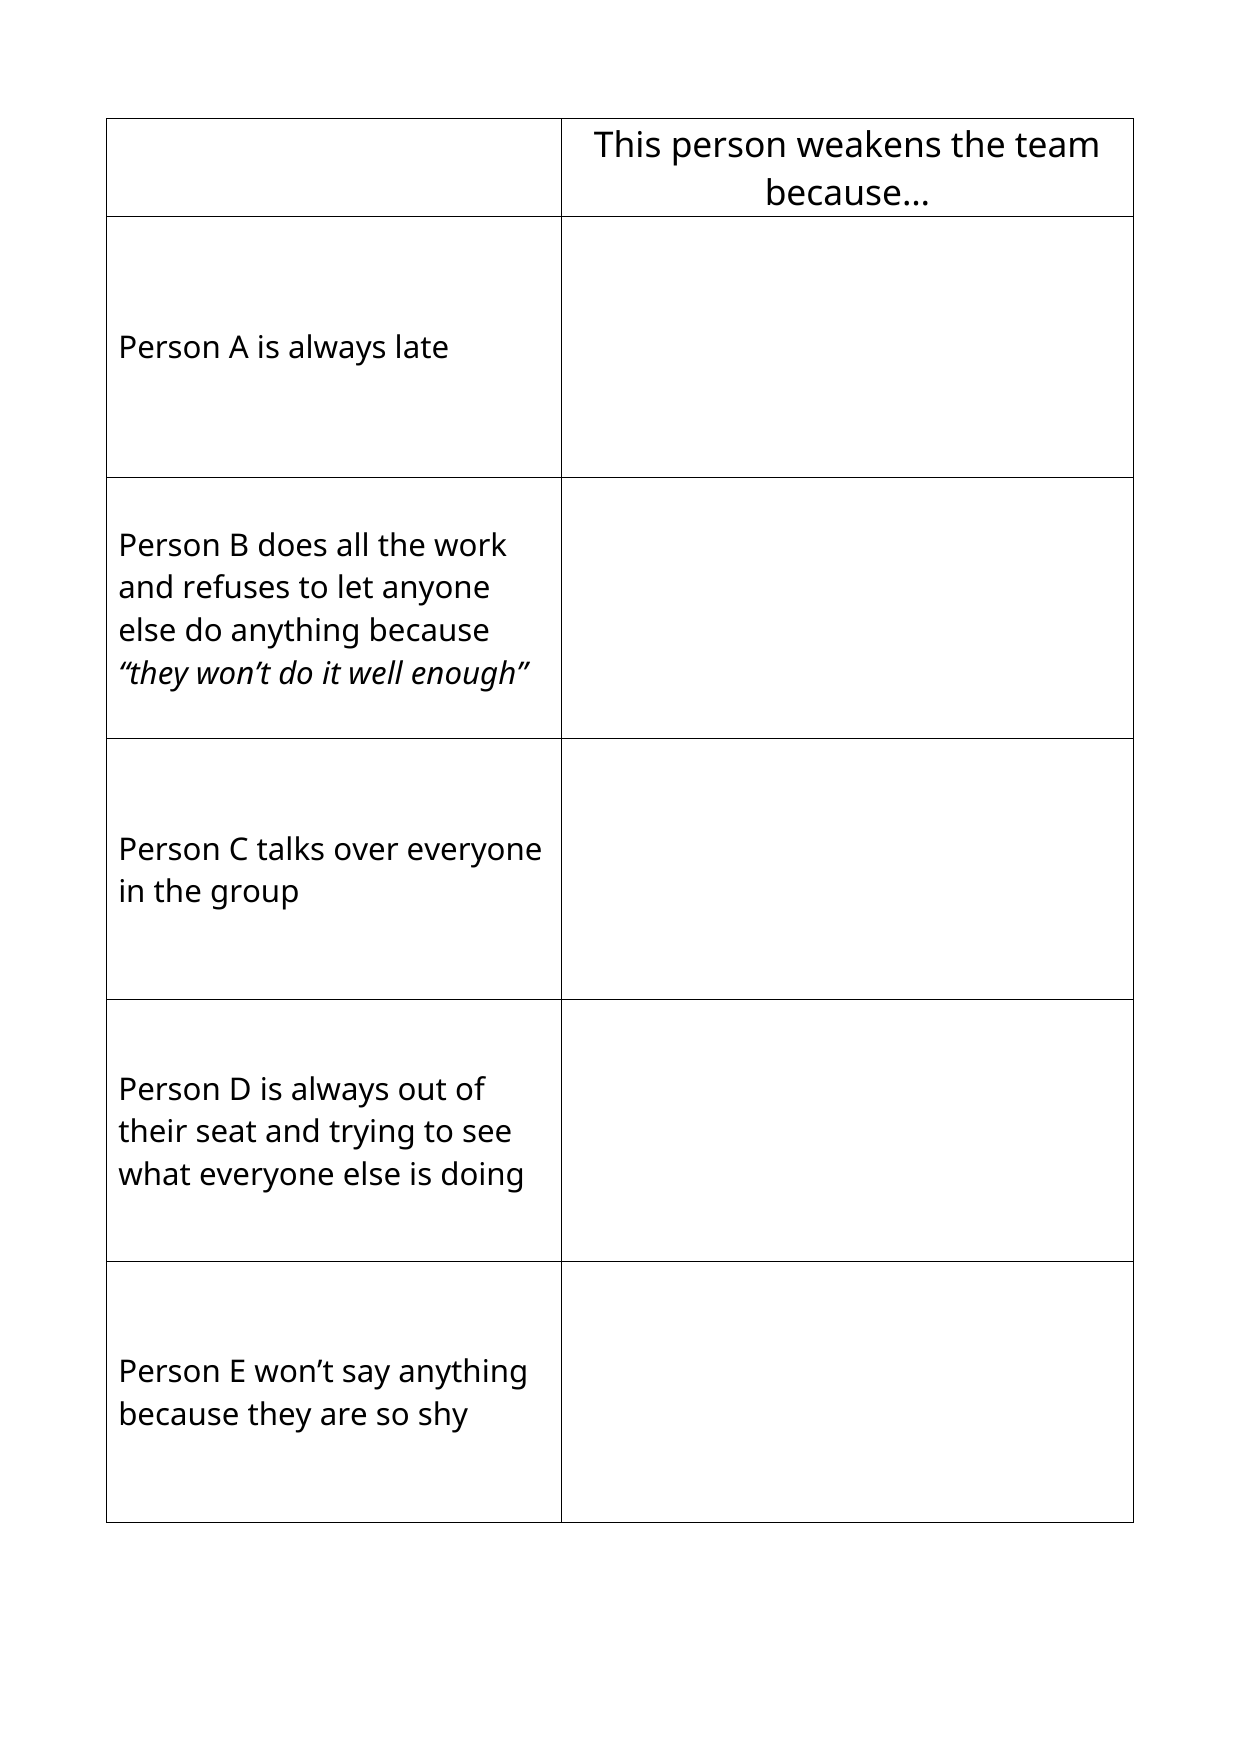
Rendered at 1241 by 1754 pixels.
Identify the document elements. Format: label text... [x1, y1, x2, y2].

table_cell Person C talks over everyone in the group [107, 739, 561, 999]
table_header [107, 119, 561, 216]
table_cell Person E won’t say anything because they are so shy [107, 1262, 561, 1522]
table_cell [562, 217, 1133, 477]
table_cell [562, 478, 1133, 738]
table_cell Person A is always late [107, 217, 561, 477]
table_cell Person B does all the work and refuses to let anyone else do anything because “they won’t do it well enough” [107, 478, 561, 738]
table_cell [562, 1000, 1133, 1261]
table_header This person weakens the team because… [562, 119, 1133, 216]
table_cell [562, 1262, 1133, 1522]
table_cell Person D is always out of their seat and trying to see what everyone else is doing [107, 1000, 561, 1261]
table_cell [562, 739, 1133, 999]
